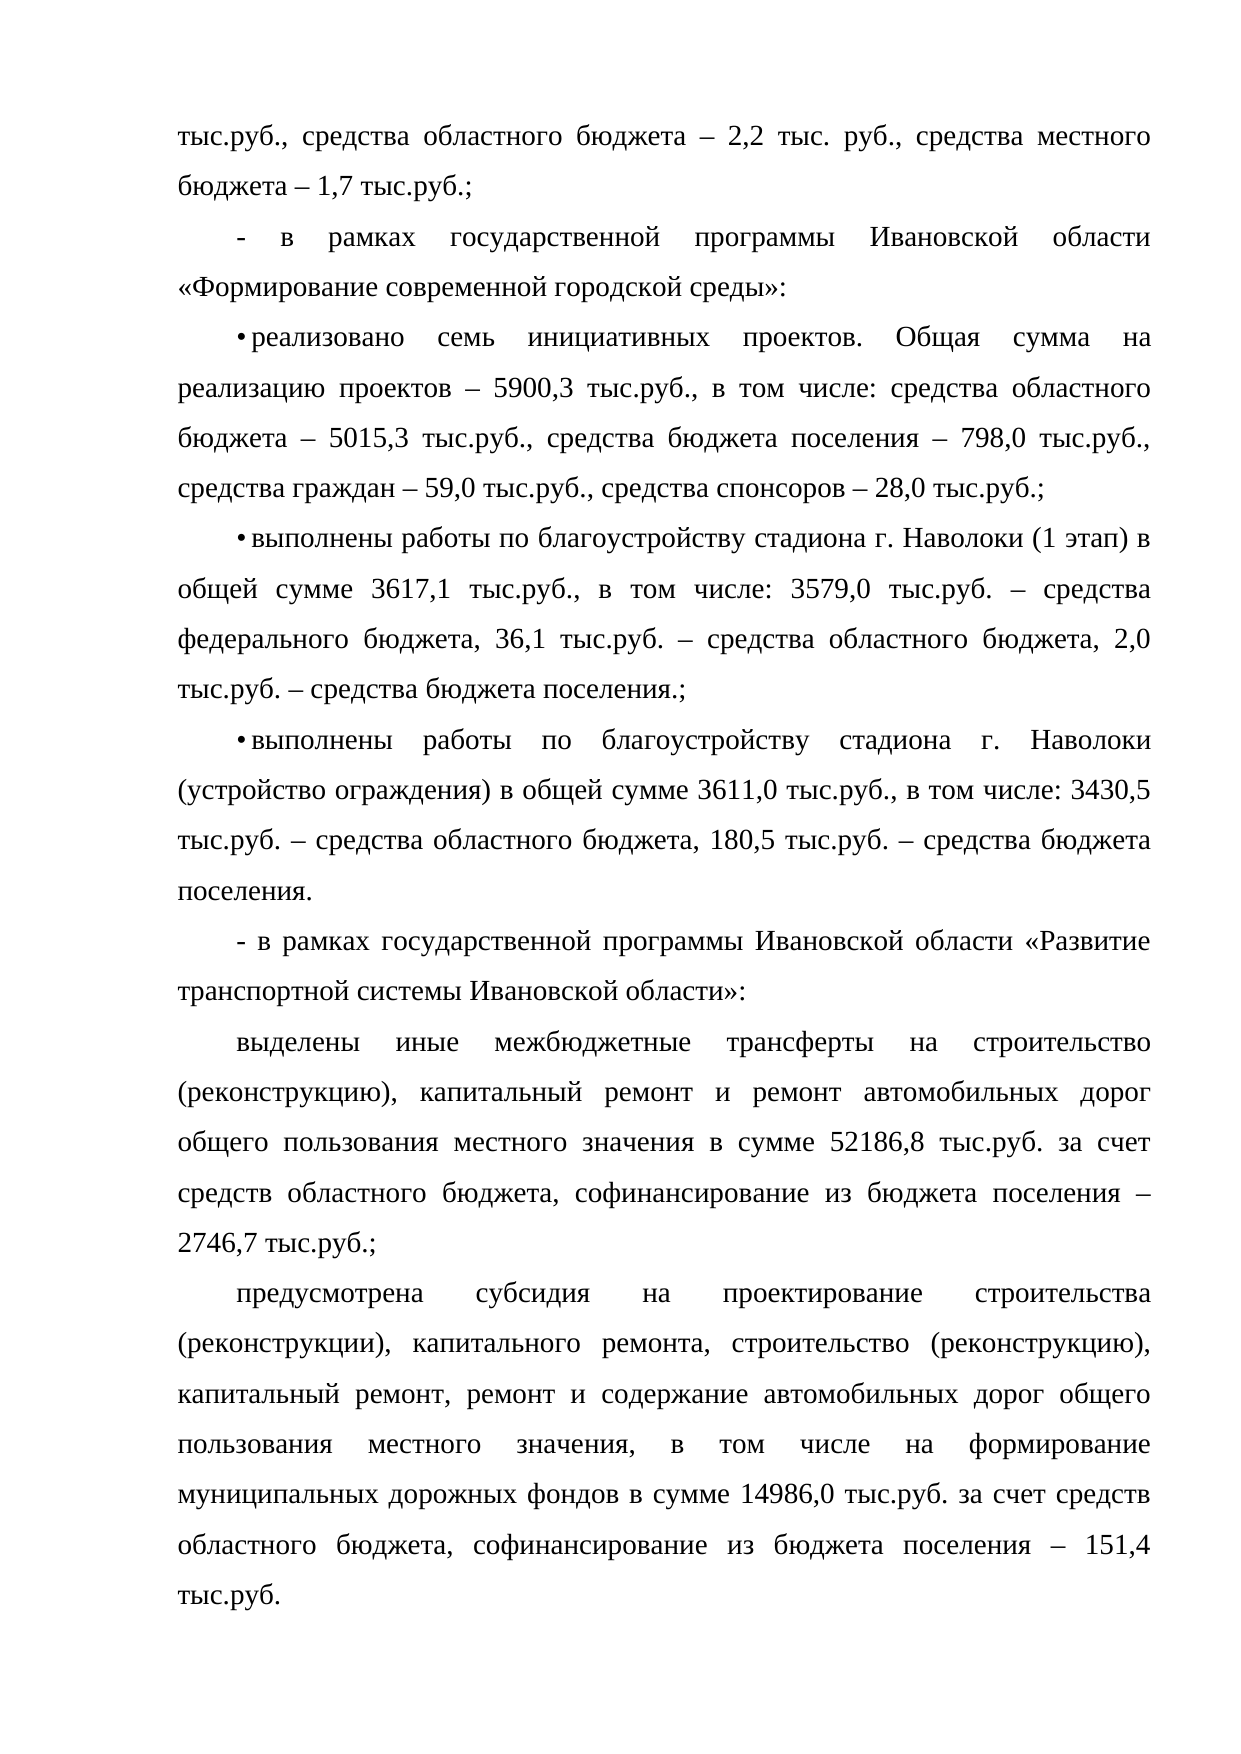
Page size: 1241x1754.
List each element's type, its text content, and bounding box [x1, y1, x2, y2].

text • выполнены работы по благоустройству стадиона г. Наволоки (устройство ограждения) в общей сумме 3611,0 тыс.руб., в том числе: 3430,5 тыс.руб. – средства областного бюджета, 180,5 тыс.руб. – средства бюджета поселения. [177, 722, 1152, 906]
text • реализовано семь инициативных проектов. Общая сумма на реализацию проектов – 5900,3 тыс.руб., в том числе: средства областного бюджета – 5015,3 тыс.руб., средства бюджета поселения – 798,0 тыс.руб., средства граждан – 59,0 тыс.руб., средства спонсоров – 28,0 тыс.руб.; [177, 319, 1152, 504]
text выделены иные межбюджетные трансферты на строительство (реконструкцию), капитальный ремонт и ремонт автомобильных дорог общего пользования местного значения в сумме 52186,8 тыс.руб. за счет средств областного бюджета, софинансирование из бюджета поселения – 2746,7 тыс.руб.; [177, 1024, 1152, 1258]
text • выполнены работы по благоустройству стадиона г. Наволоки (1 этап) в общей сумме 3617,1 тыс.руб., в том числе: 3579,0 тыс.руб. – средства федерального бюджета, 36,1 тыс.руб. – средства областного бюджета, 2,0 тыс.руб. – средства бюджета поселения.; [177, 521, 1152, 705]
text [177, 118, 1152, 202]
text - в рамках государственной программы Ивановской области «Развитие транспортной системы Ивановской области»: [177, 923, 1152, 1007]
text предусмотрена субсидия на проектирование строительства (реконструкции), капитального ремонта, строительство (реконструкцию), капитальный ремонт, ремонт и содержание автомобильных дорог общего пользования местного значения, в том числе на формирование муниципальных дорожных фондов в сумме 14986,0 тыс.руб. за счет средств областного бюджета, софинансирование из бюджета поселения – 151,4 тыс.руб. [177, 1275, 1152, 1611]
text - в рамках государственной программы Ивановской области «Формирование современной городской среды»: [177, 219, 1152, 303]
